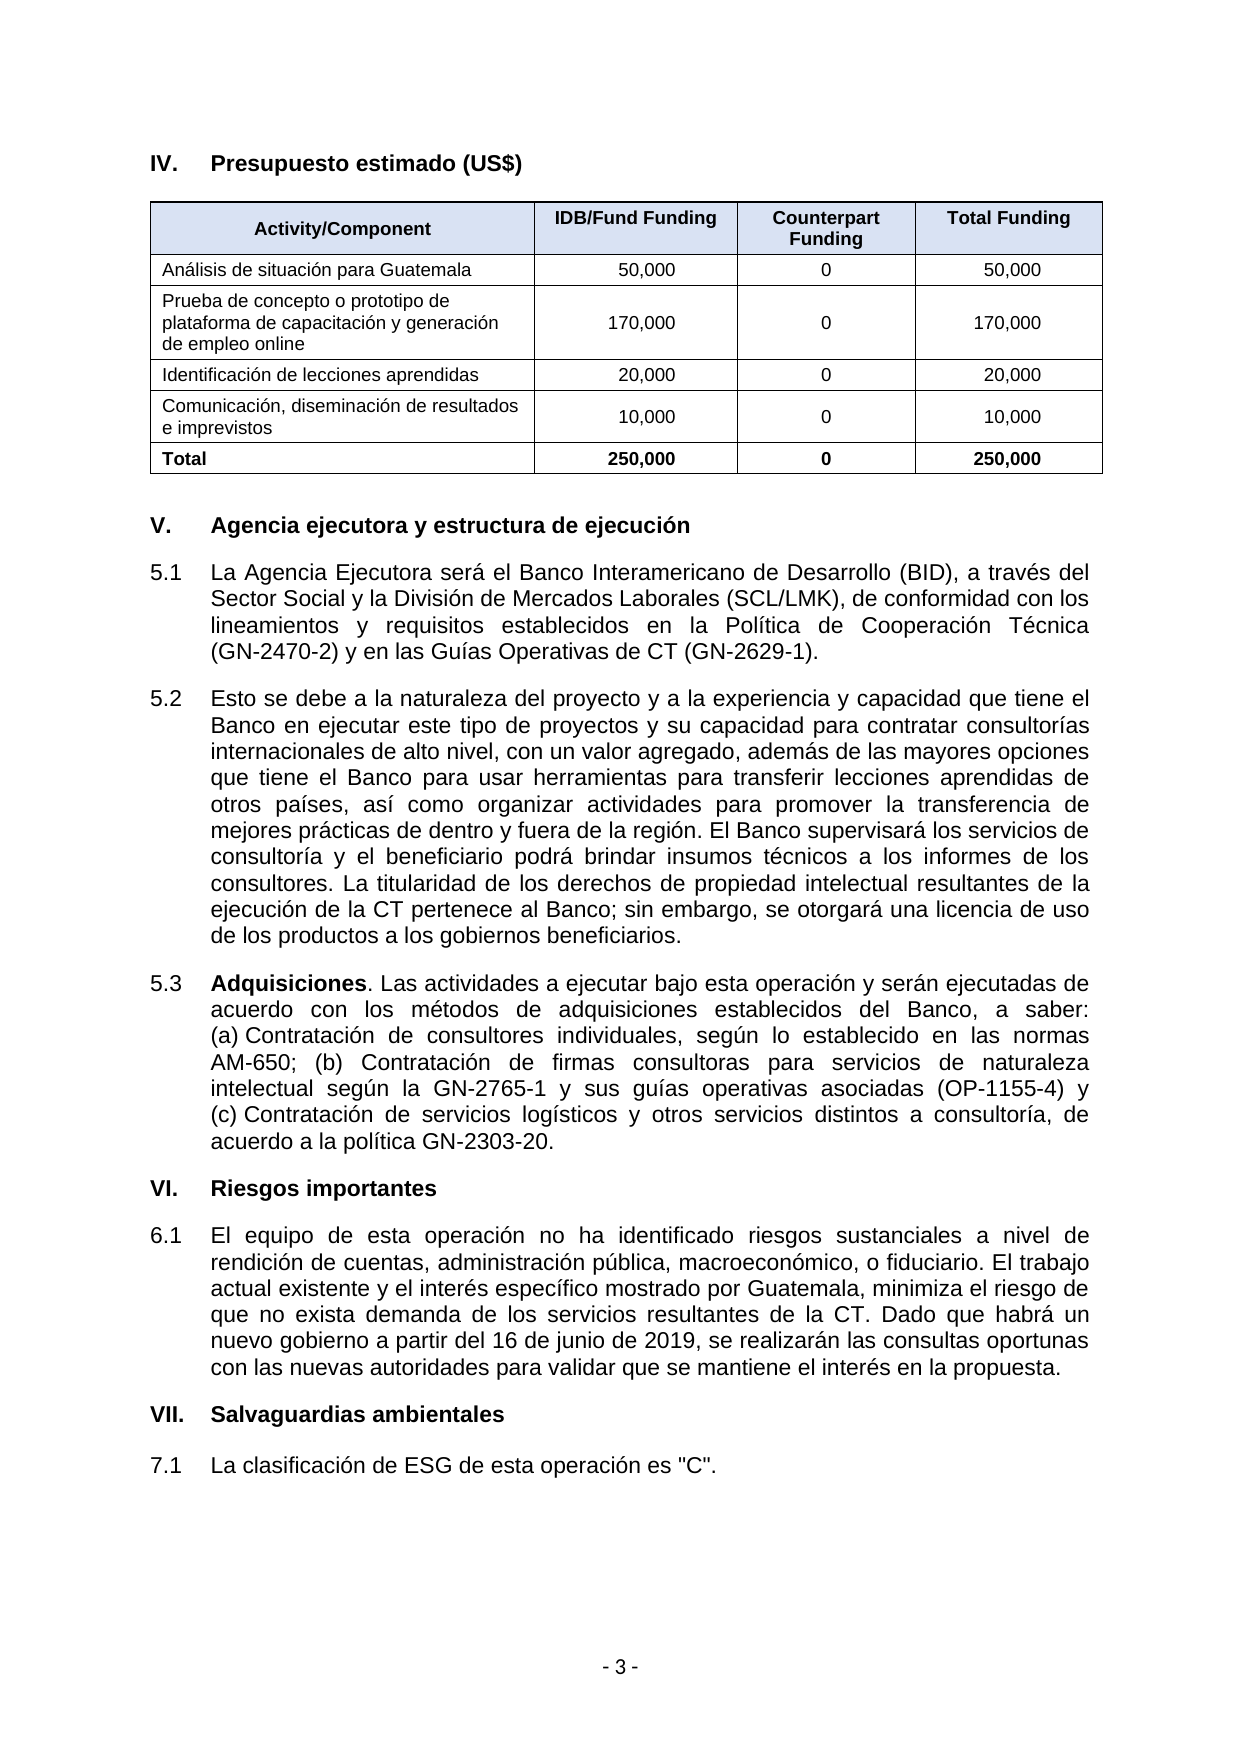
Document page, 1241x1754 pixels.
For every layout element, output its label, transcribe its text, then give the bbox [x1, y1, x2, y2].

table_cell 250,000 [916, 443, 1102, 473]
table_cell Prueba de concepto o prototipo de plataforma de capacitación y generación de empleo online [151, 286, 534, 359]
text VII. Salvaguardias ambientales [150, 1401, 1090, 1427]
table_cell 0 [738, 360, 915, 390]
table_cell 0 [738, 391, 915, 442]
table_cell 10,000 [535, 391, 737, 442]
table_cell 20,000 [535, 360, 737, 390]
table_header Total Funding [916, 203, 1102, 254]
table_cell Identificación de lecciones aprendidas [151, 360, 534, 390]
table_cell 0 [738, 286, 915, 359]
text IV. Presupuesto estimado (US$) [150, 150, 1090, 176]
table_cell 50,000 [916, 255, 1102, 285]
table_cell 170,000 [535, 286, 737, 359]
text 6.1 El equipo de esta operación no ha identificado riesgos sustanciales a nivel de rendición de cuentas, administración pública, macroeconómico, o fiduciario. El trabajo actual existente y el interés específico mostrado por Guatemala, minimiza el riesgo de que no exista demanda de los servicios resultantes de la CT. Dado que habrá un nuevo gobierno a partir del 16 de junio de 2019, se realizarán las consultas oportunas con las nuevas autoridades para validar que se mantiene el interés en la propuesta. [150, 1222, 1090, 1380]
text VI. Riesgos importantes [150, 1175, 1090, 1201]
table_cell Análisis de situación para Guatemala [151, 255, 534, 285]
table_cell 10,000 [916, 391, 1102, 442]
table_header Activity/Component [151, 203, 534, 254]
table_cell 250,000 [535, 443, 737, 473]
text 5.2 Esto se debe a la naturaleza del proyecto y a la experiencia y capacidad que tiene el Banco en ejecutar este tipo de proyectos y su capacidad para contratar consultorías internacionales de alto nivel, con un valor agregado, además de las mayores opciones que tiene el Banco para usar herramientas para transferir lecciones aprendidas de otros países, así como organizar actividades para promover la transferencia de mejores prácticas de dentro y fuera de la región. El Banco supervisará los servicios de consultoría y el beneficiario podrá brindar insumos técnicos a los informes de los consultores. La titularidad de los derechos de propiedad intelectual resultantes de la ejecución de la CT pertenece al Banco; sin embargo, se otorgará una licencia de uso de los productos a los gobiernos beneficiarios. [150, 685, 1090, 949]
text 7.1 La clasificación de ESG de esta operación es "C". [150, 1452, 1090, 1479]
table_cell 50,000 [535, 255, 737, 285]
text 5.3 Adquisiciones. Las actividades a ejecutar bajo esta operación y serán ejecutadas de acuerdo con los métodos de adquisiciones establecidos del Banco, a saber: (a) Contratación de consultores individuales, según lo establecido en las normas AM-650; (b) Contratación de firmas consultoras para servicios de naturaleza intelectual según la GN-2765-1 y sus guías operativas asociadas (OP-1155-4) y (c) Contratación de servicios logísticos y otros servicios distintos a consultoría, de acuerdo a la política GN-2303-20. [150, 969, 1090, 1154]
table_header IDB/Fund Funding [535, 203, 737, 254]
text V. Agencia ejecutora y estructura de ejecución [150, 512, 1090, 538]
table_cell Total [151, 443, 534, 473]
table_cell 0 [738, 443, 915, 473]
table_cell 0 [738, 255, 915, 285]
table_cell 170,000 [916, 286, 1102, 359]
table_cell 20,000 [916, 360, 1102, 390]
table_header Counterpart Funding [738, 203, 915, 254]
text 5.1 La Agencia Ejecutora será el Banco Interamericano de Desarrollo (BID), a través del Sector Social y la División de Mercados Laborales (SCL/LMK), de conformidad con los lineamientos y requisitos establecidos en la Política de Cooperación Técnica (GN-2470-2) y en las Guías Operativas de CT (GN-2629-1). [150, 559, 1090, 664]
table_cell Comunicación, diseminación de resultados e imprevistos [151, 391, 534, 442]
